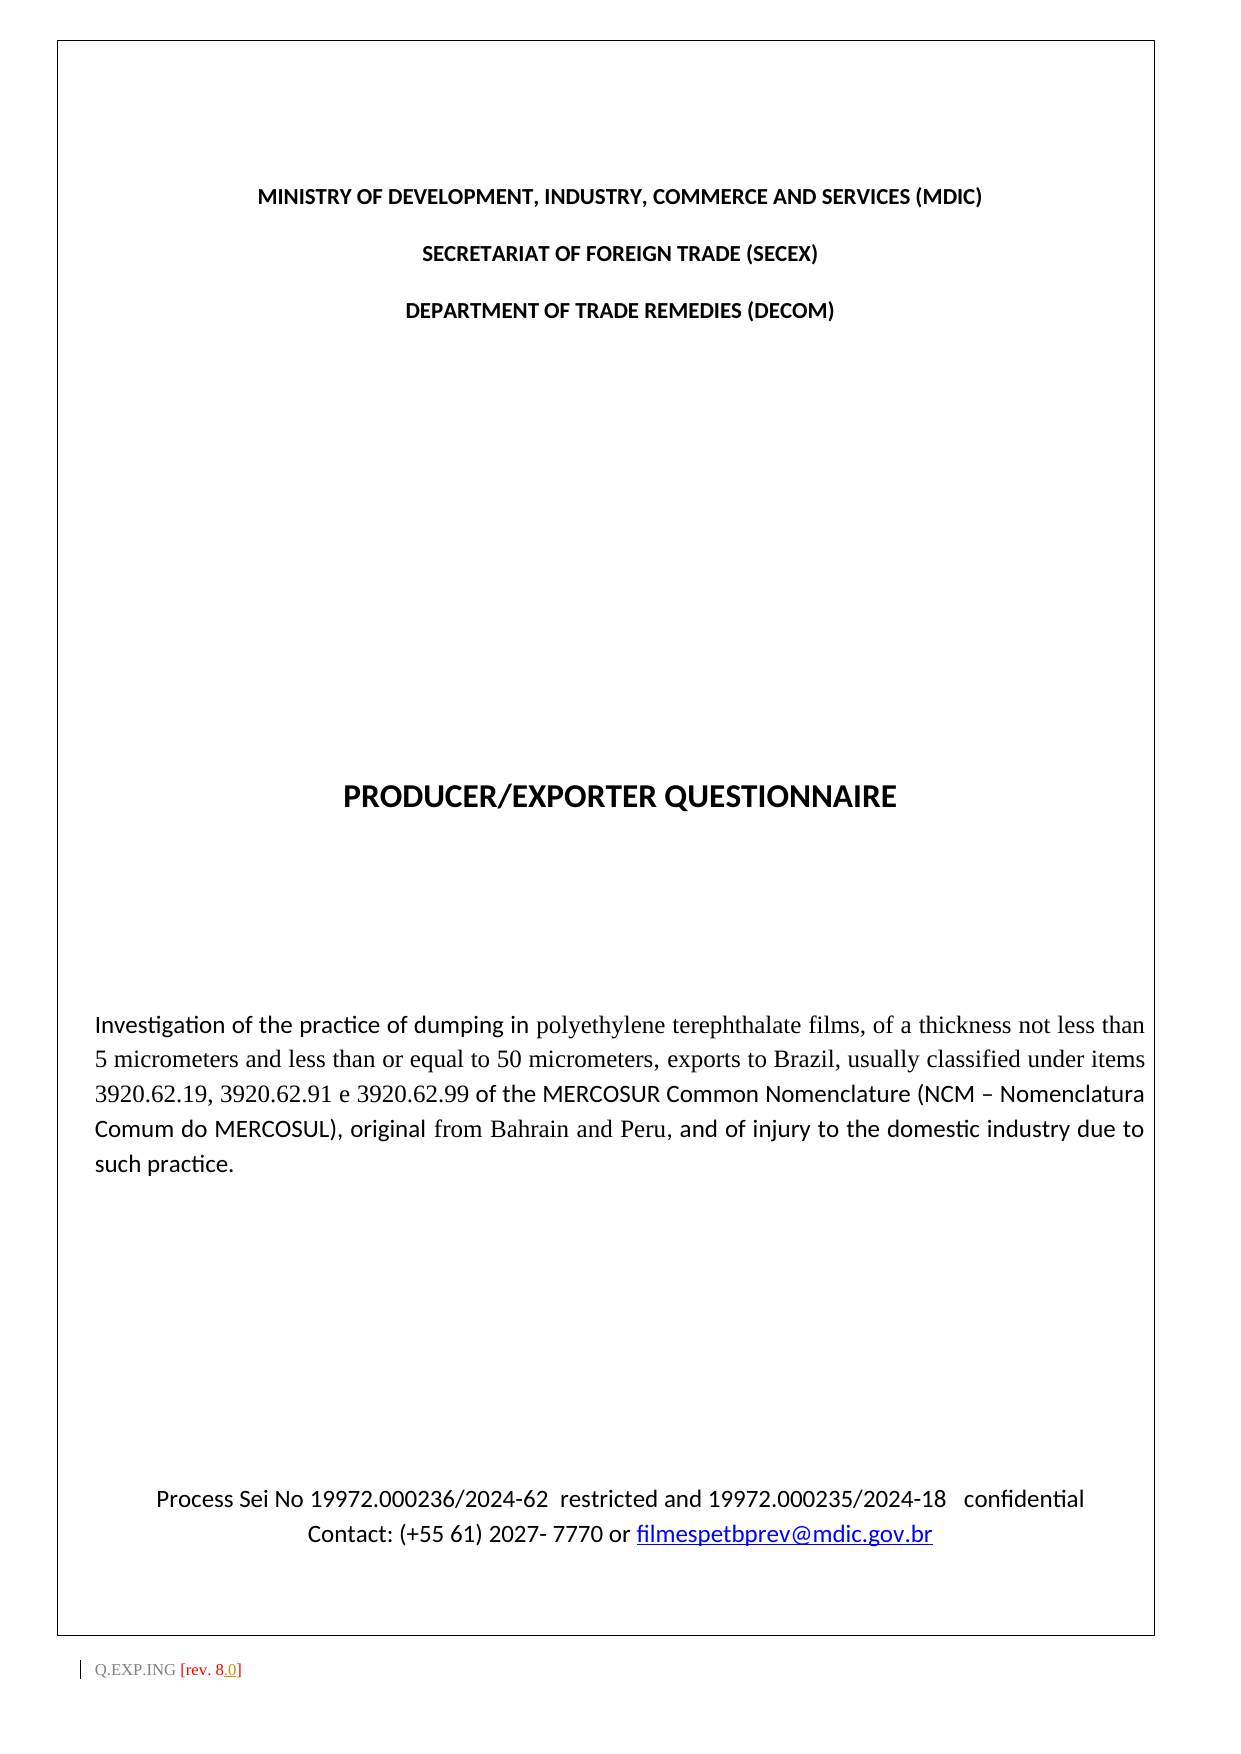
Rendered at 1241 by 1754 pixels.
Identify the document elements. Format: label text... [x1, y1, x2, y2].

text MINISTRY OF DEVELOPMENT, INDUSTRY, COMMERCE AND SERVICES (MDIC) [94, 182, 1146, 210]
text DEPARTMENT OF TRADE REMEDIES (DECOM) [94, 297, 1146, 325]
text PRODUCER/EXPORTER QUESTIONNAIRE [94, 774, 1146, 815]
text Contact: (+55 61) 2027- 7770 or filmespetbprev@mdic.gov.br [94, 1518, 1146, 1548]
text Process Sei No 19972.000236/2024-62 restricted and 19972.000235/2024-18 confidential [94, 1483, 1146, 1513]
text Investigation of the practice of dumping in polyethylene terephthalate films, of a thickness not less than 5 micrometers and less than or equal to 50 micrometers, exports to Brazil, usually classified under items 3920.62.19, 3920.62.91 e 3920.62.99 of the MERCOSUR Common Nomenclature (NCM – Nomenclatura Comum do MERCOSUL), original from Bahrain and Peru, and of injury to the domestic industry due to such practice. [94, 1010, 1146, 1178]
text SECRETARIAT OF FOREIGN TRADE (SECEX) [94, 239, 1146, 267]
